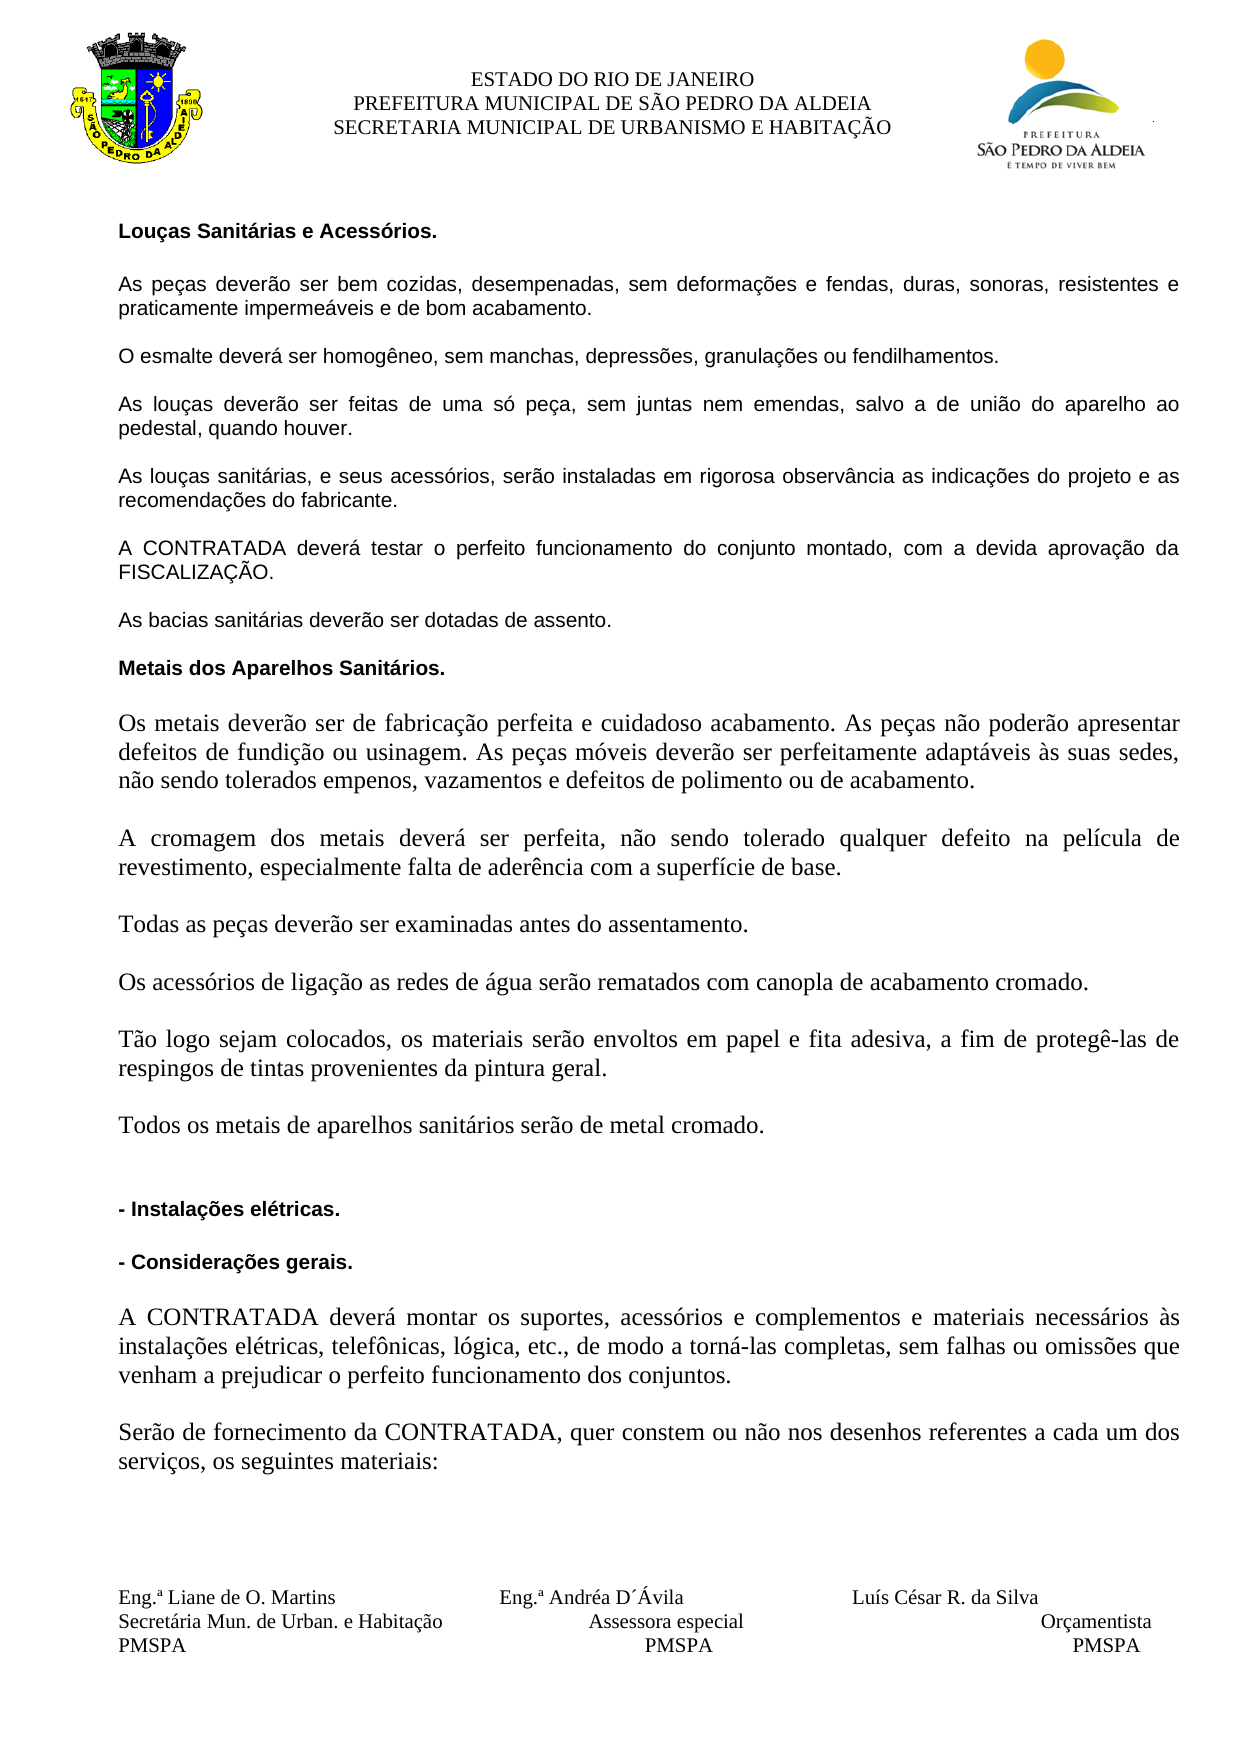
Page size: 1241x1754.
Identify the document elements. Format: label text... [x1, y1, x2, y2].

text A cromagem dos metais deverá ser perfeita, não sendo tolerado qualquer defeito na película de revestimento, especialmente falta de aderência com a superfície de base. [118, 823, 1181, 881]
picture [63, 28, 206, 165]
text - Considerações gerais. [118, 1249, 1181, 1273]
text Metais dos Aparelhos Sanitários. [118, 655, 1181, 679]
text Serão de fornecimento da CONTRATADA, quer constem ou não nos desenhos referentes a cada um dos serviços, os seguintes materiais: [118, 1417, 1181, 1475]
text - Instalações elétricas. [118, 1197, 1181, 1221]
text A CONTRATADA deverá montar os suportes, acessórios e complementos e materiais necessários às instalações elétricas, telefônicas, lógica, etc., de modo a torná-las completas, sem falhas ou omissões que venham a prejudicar o perfeito funcionamento dos conjuntos. [118, 1302, 1181, 1388]
text A CONTRATADA deverá testar o perfeito funcionamento do conjunto montado, com a devida aprovação da FISCALIZAÇÃO. [118, 536, 1181, 583]
text As peças deverão ser bem cozidas, desempenadas, sem deformações e fendas, duras, sonoras, resistentes e praticamente impermeáveis e de bom acabamento. [118, 272, 1181, 320]
text As louças deverão ser feitas de uma só peça, sem juntas nem emendas, salvo a de união do aparelho ao pedestal, quando houver. [118, 392, 1181, 440]
text Os metais deverão ser de fabricação perfeita e cuidadoso acabamento. As peças não poderão apresentar defeitos de fundição ou usinagem. As peças móveis deverão ser perfeitamente adaptáveis às suas sedes, não sendo tolerados empenos, vazamentos e defeitos de polimento ou de acabamento. [118, 708, 1181, 794]
text As louças sanitárias, e seus acessórios, serão instaladas em rigorosa observância as indicações do projeto e as recomendações do fabricante. [118, 464, 1181, 512]
picture [972, 31, 1164, 171]
text Os acessórios de ligação as redes de água serão rematados com canopla de acabamento cromado. [118, 967, 1181, 996]
text Todos os metais de aparelhos sanitários serão de metal cromado. [118, 1111, 1181, 1139]
text Tão logo sejam colocados, os materiais serão envoltos em papel e fita adesiva, a fim de protegê-las de respingos de tintas provenientes da pintura geral. [118, 1024, 1181, 1082]
text Todas as peças deverão ser examinadas antes do assentamento. [118, 909, 1181, 938]
text Louças Sanitárias e Acessórios. [118, 219, 1181, 243]
text As bacias sanitárias deverão ser dotadas de assento. [118, 607, 1181, 631]
text O esmalte deverá ser homogêneo, sem manchas, depressões, granulações ou fendilhamentos. [118, 344, 1181, 368]
